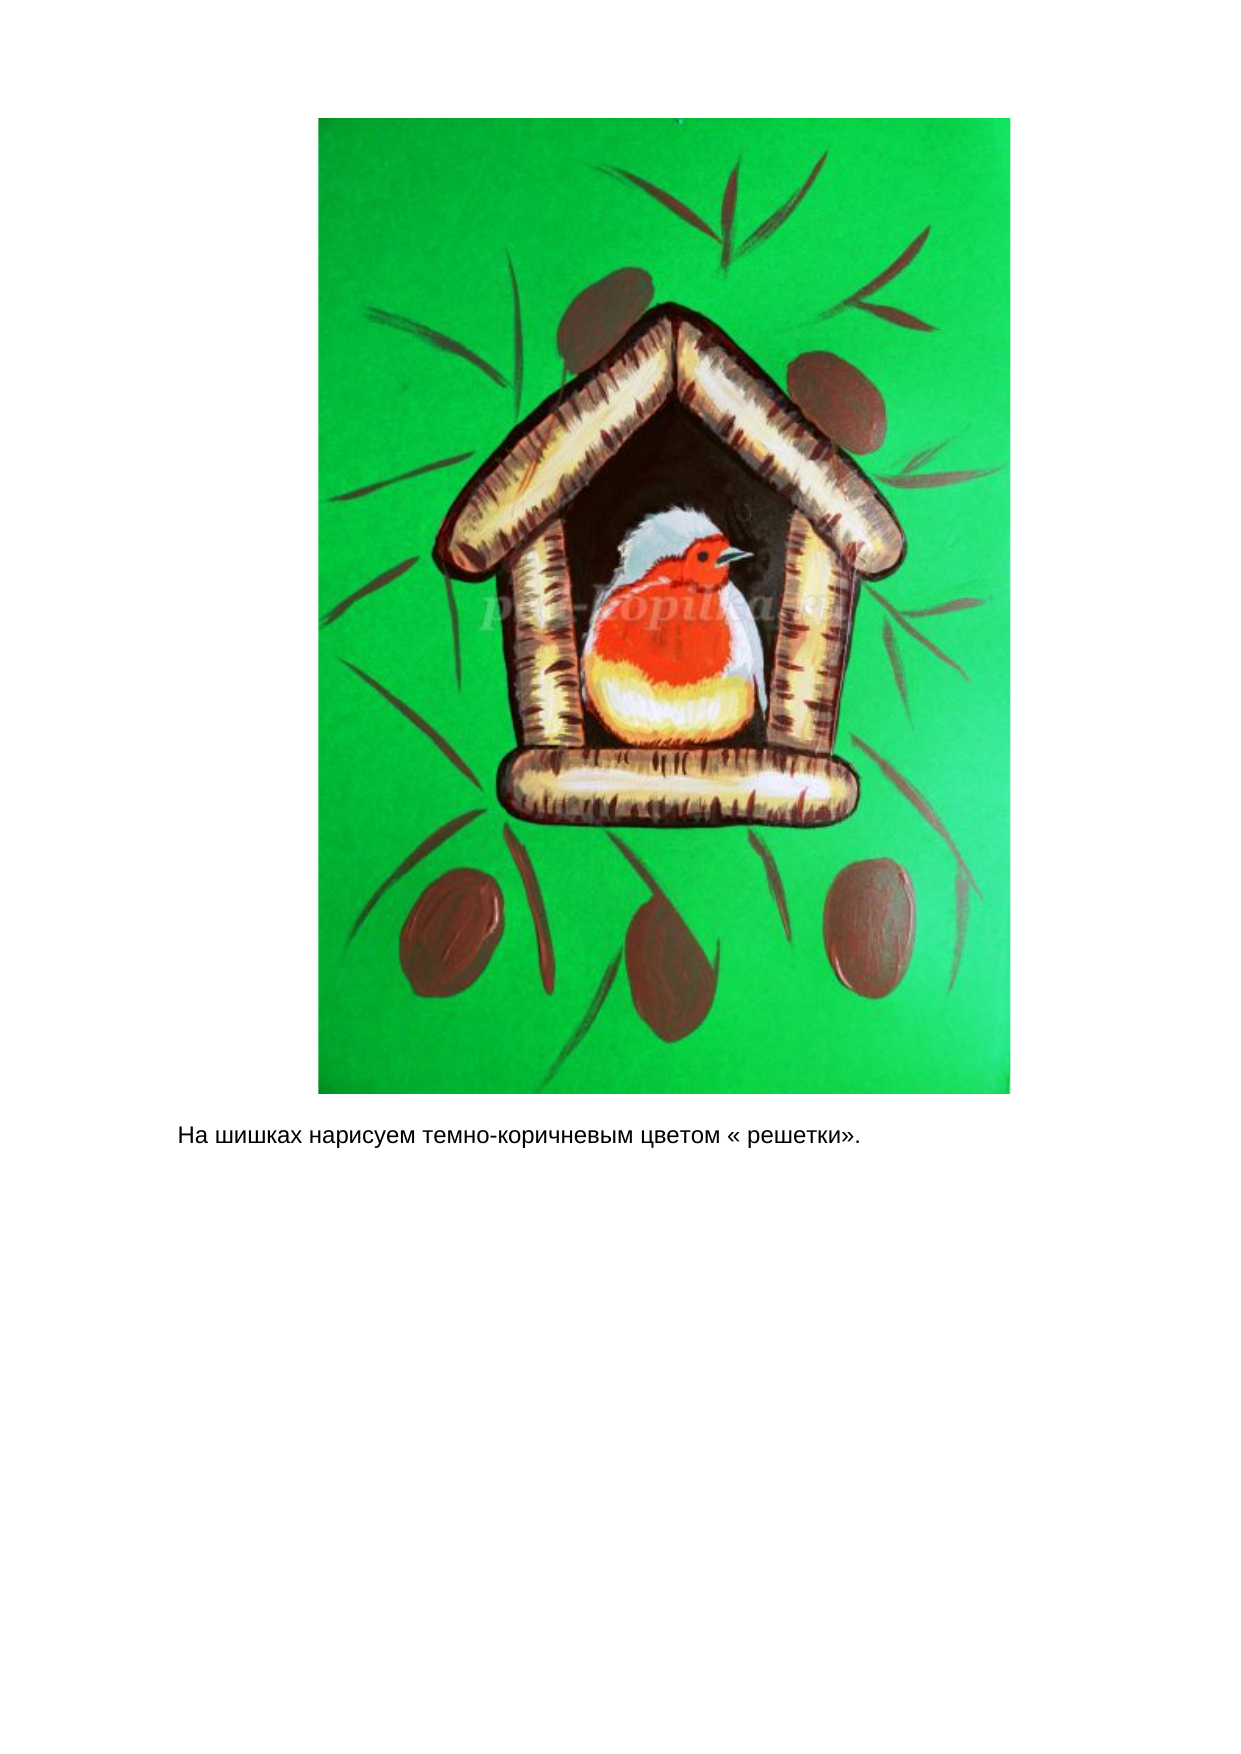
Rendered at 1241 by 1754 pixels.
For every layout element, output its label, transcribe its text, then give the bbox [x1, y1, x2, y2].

text На шишках нарисуем темно-коричневым цветом « решетки». [177, 1093, 1152, 1148]
picture [318, 118, 1011, 1094]
